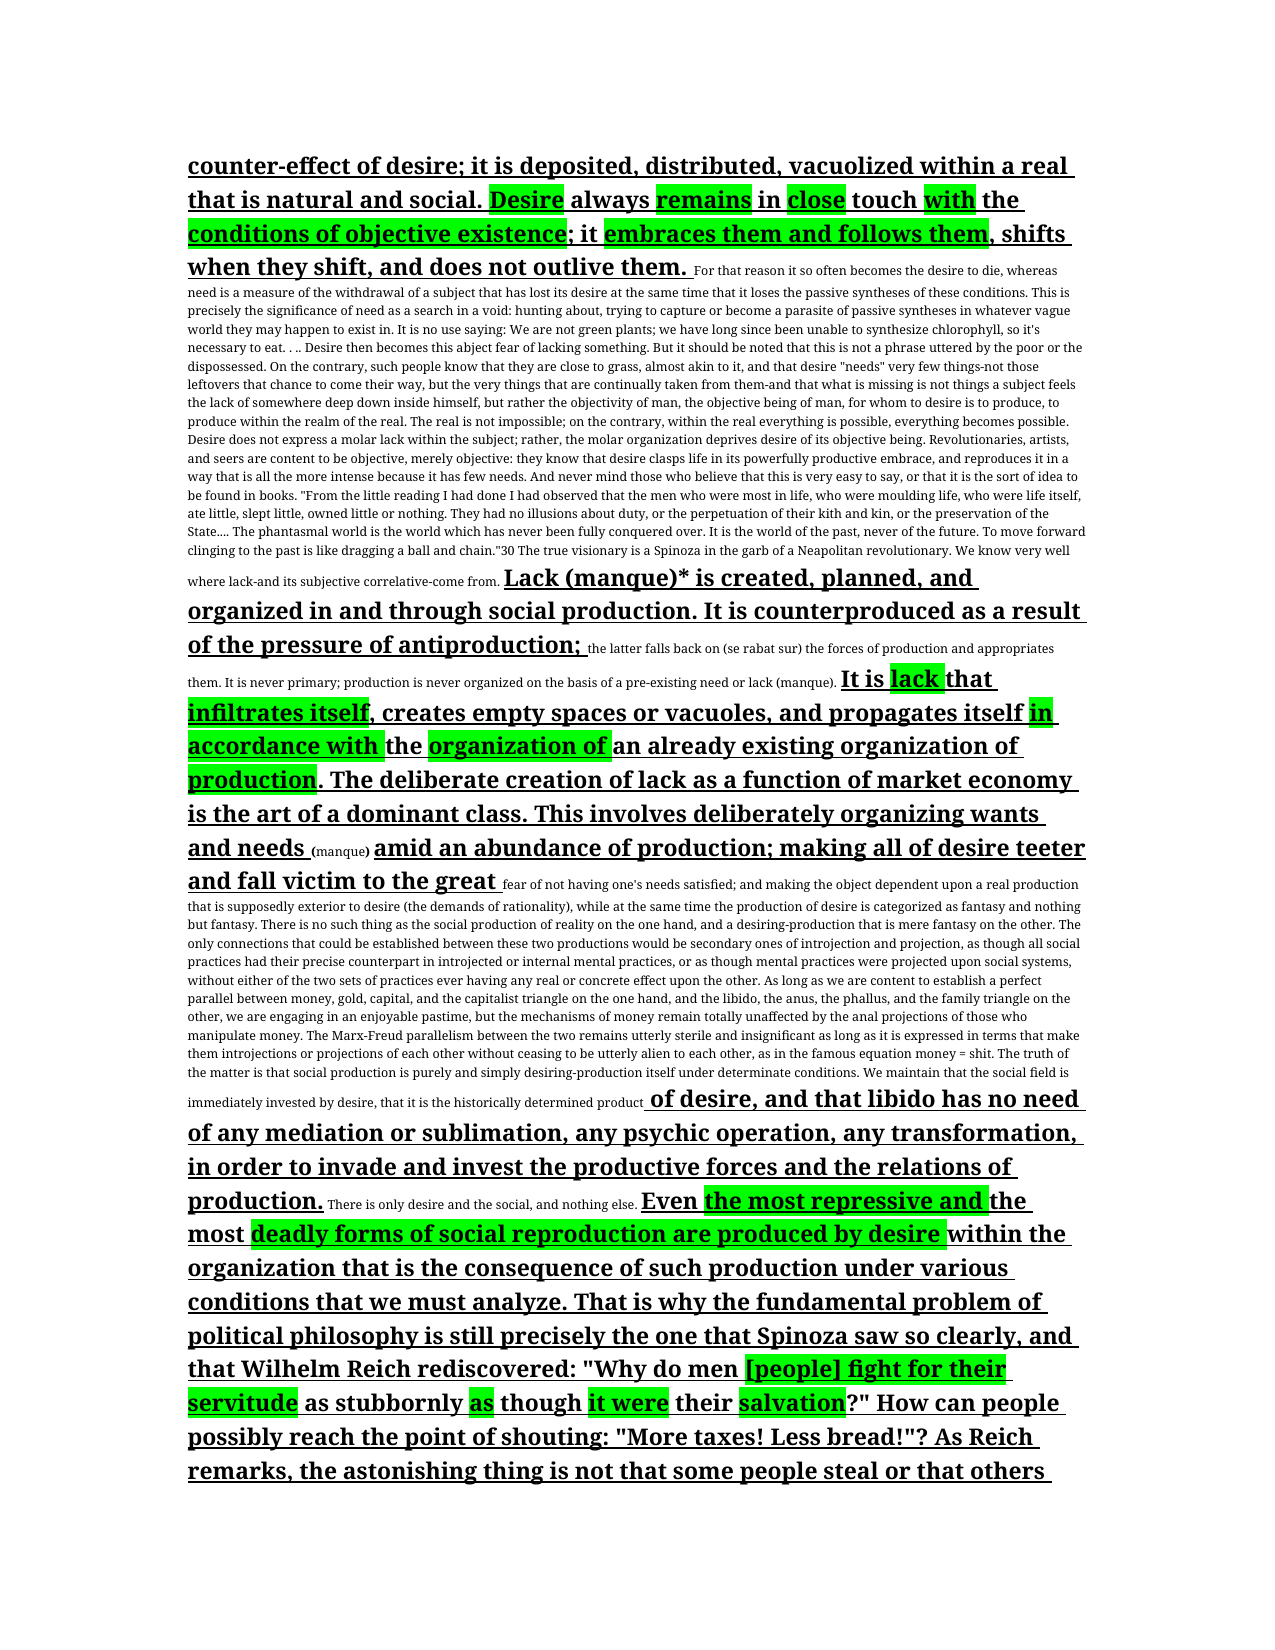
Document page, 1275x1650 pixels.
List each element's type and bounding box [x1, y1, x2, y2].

text [187, 150, 1087, 622]
text [187, 623, 1087, 1486]
